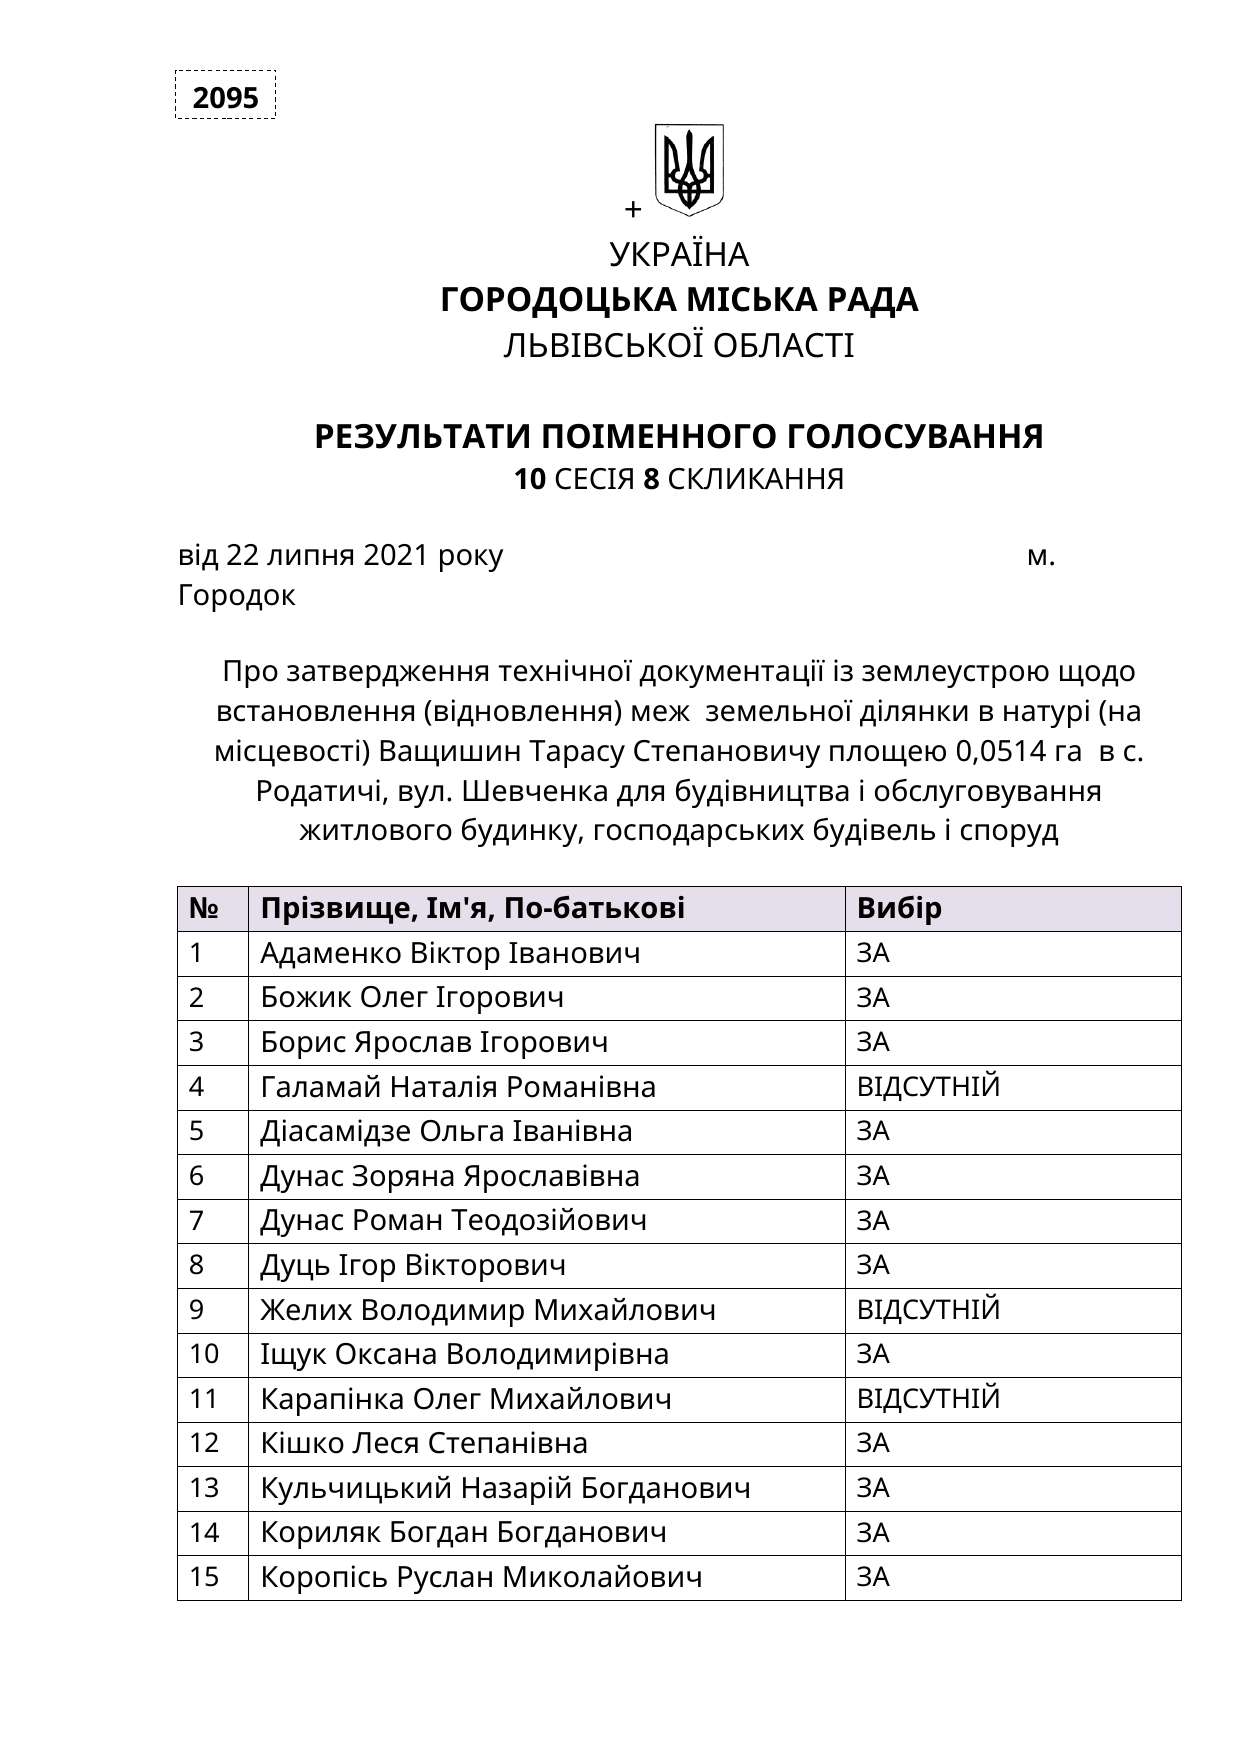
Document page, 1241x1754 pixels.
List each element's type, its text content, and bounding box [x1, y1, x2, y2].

table_cell Іщук Оксана Володимирівна [249, 1334, 845, 1377]
table_cell ЗА [846, 1423, 1181, 1466]
table_cell Карапінка Олег Михайлович [249, 1378, 845, 1422]
text + [177, 118, 1181, 231]
table_cell Дуць Ігор Вікторович [249, 1244, 845, 1288]
table_cell Галамай Наталія Романівна [249, 1066, 845, 1109]
table_cell ЗА [846, 1556, 1181, 1600]
table_cell 12 [178, 1423, 248, 1466]
table_header № [178, 887, 248, 931]
table_header Прізвище, Ім'я, По-батькові [249, 887, 845, 931]
table_cell ЗА [846, 1200, 1181, 1243]
table_cell ЗА [846, 1111, 1181, 1154]
table_cell Коропісь Руслан Миколайович [249, 1556, 845, 1600]
table_cell ВІДСУТНІЙ [846, 1289, 1181, 1332]
table_cell ЗА [846, 1155, 1181, 1199]
table_cell 10 [178, 1334, 248, 1377]
table_cell ВІДСУТНІЙ [846, 1066, 1181, 1109]
text РЕЗУЛЬТАТИ ПОІМЕННОГО ГОЛОСУВАННЯ [177, 412, 1181, 458]
table_cell Дунас Зоряна Ярославівна [249, 1155, 845, 1199]
table_cell 4 [178, 1066, 248, 1109]
table_cell 1 [178, 932, 248, 976]
table_cell Кориляк Богдан Богданович [249, 1512, 845, 1555]
table_cell 2 [178, 977, 248, 1020]
table_cell Борис Ярослав Ігорович [249, 1021, 845, 1065]
text 10 СЕСІЯ 8 СКЛИКАННЯ [177, 458, 1181, 498]
table_cell 5 [178, 1111, 248, 1154]
picture [642, 118, 735, 221]
text від 22 липня 2021 року м. Городок [177, 534, 1181, 614]
table_cell Кішко Леся Степанівна [249, 1423, 845, 1466]
table_cell Божик Олег Ігорович [249, 977, 845, 1020]
table_cell 15 [178, 1556, 248, 1600]
table_cell Діасамідзе Ольга Іванівна [249, 1111, 845, 1154]
table_cell ЗА [846, 1467, 1181, 1511]
table_cell 11 [178, 1378, 248, 1422]
table_cell Адаменко Віктор Іванович [249, 932, 845, 976]
text ЛЬВІВСЬКОЇ ОБЛАСТІ [177, 322, 1181, 367]
table_cell Желих Володимир Михайлович [249, 1289, 845, 1332]
table_header Вибір [846, 887, 1181, 931]
table_cell 6 [178, 1155, 248, 1199]
table_cell Кульчицький Назарій Богданович [249, 1467, 845, 1511]
table_cell ЗА [846, 977, 1181, 1020]
table_cell ЗА [846, 1334, 1181, 1377]
table_cell 14 [178, 1512, 248, 1555]
text Про затвердження технічної документації із землеустрою щодо встановлення (відновлення) меж земельної ділянки в натурі (на місцевості) Ващишин Тарасу Степановичу площею 0,0514 га в с. Родатичі, вул. Шевченка для будівництва і обслуговування житлового будинку, господарських будівель і споруд [177, 651, 1181, 849]
text УКРАЇНА [177, 231, 1181, 276]
table_cell 3 [178, 1021, 248, 1065]
table_cell ЗА [846, 1512, 1181, 1555]
table_cell ЗА [846, 1244, 1181, 1288]
table_cell 13 [178, 1467, 248, 1511]
table_cell ВІДСУТНІЙ [846, 1378, 1181, 1422]
text ГОРОДОЦЬКА МІСЬКА РАДА [177, 276, 1181, 322]
table_cell ЗА [846, 1021, 1181, 1065]
table_cell ЗА [846, 932, 1181, 976]
table_cell Дунас Роман Теодозійович [249, 1200, 845, 1243]
table_cell 7 [178, 1200, 248, 1243]
table_cell 8 [178, 1244, 248, 1288]
table_cell 9 [178, 1289, 248, 1332]
